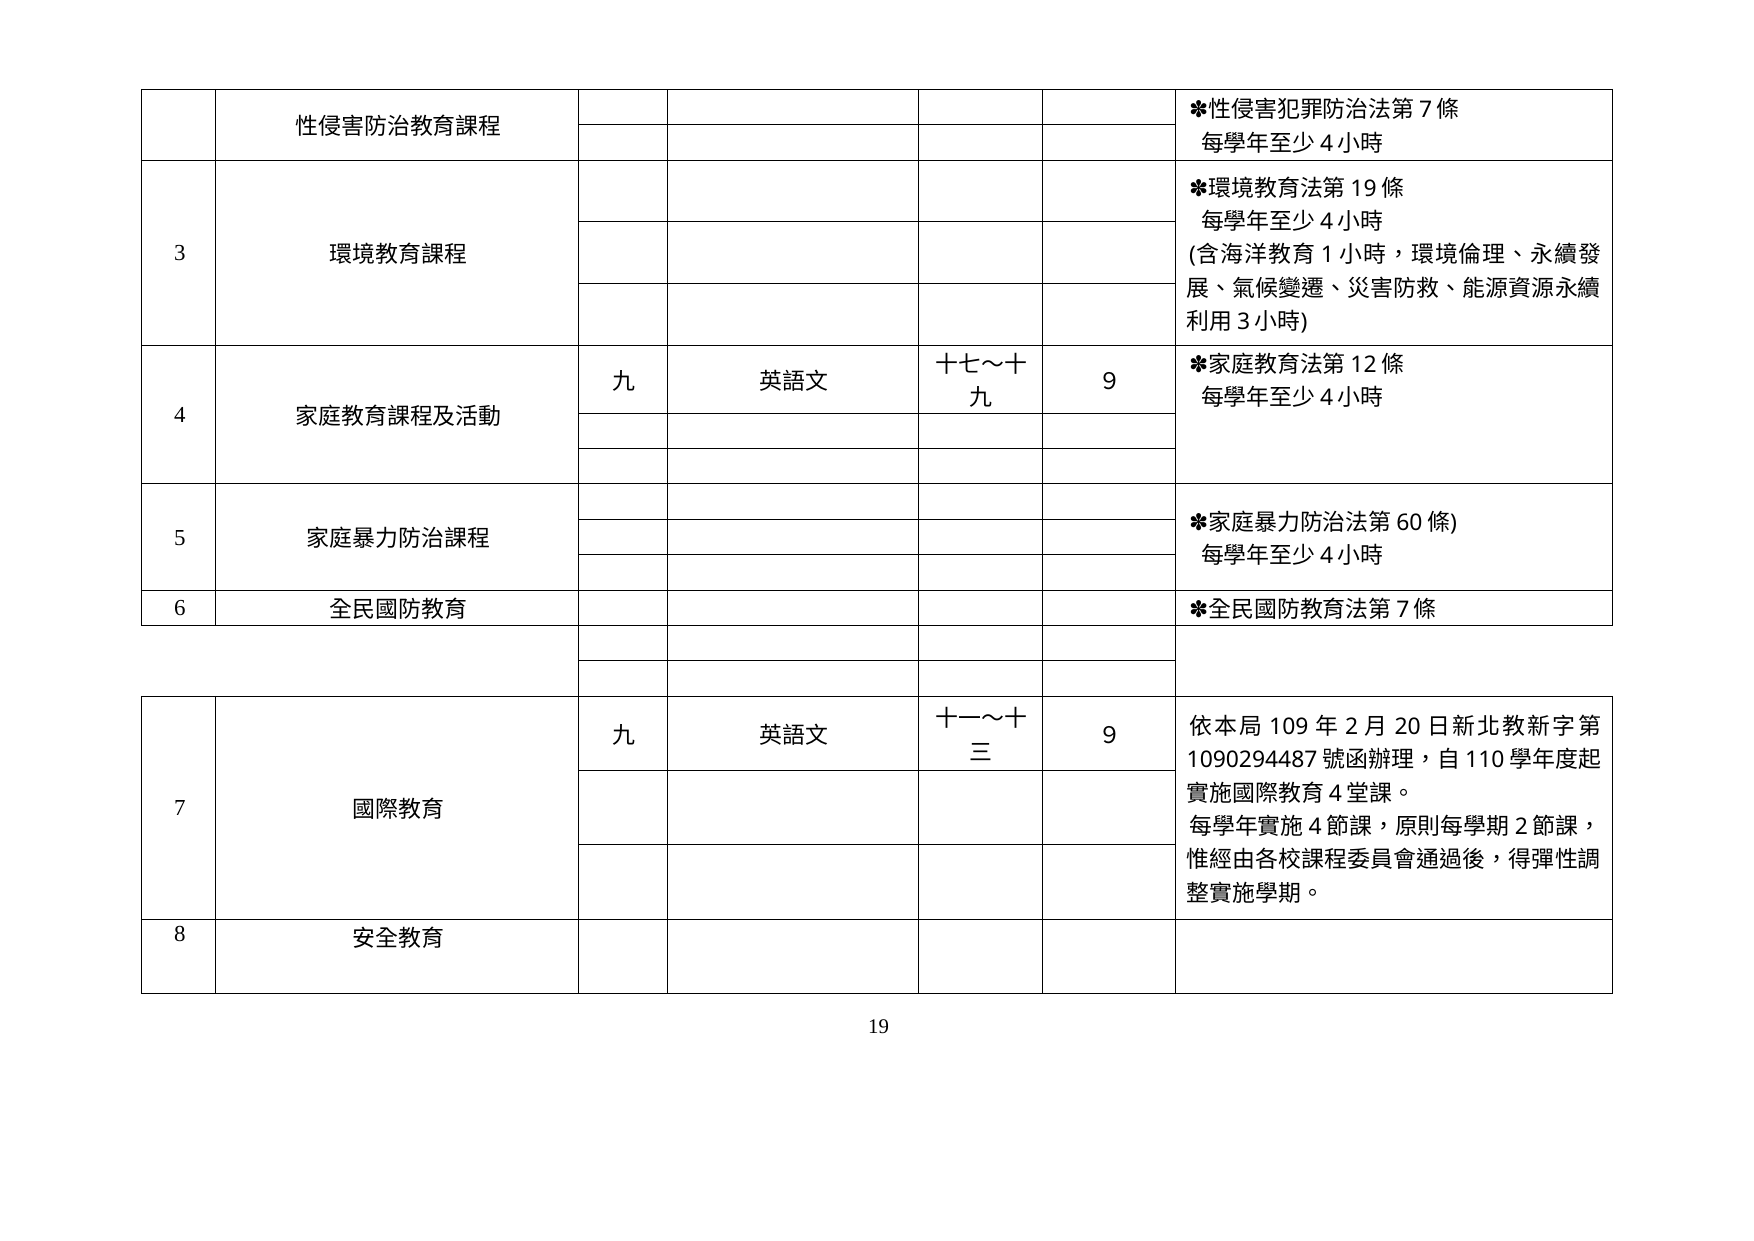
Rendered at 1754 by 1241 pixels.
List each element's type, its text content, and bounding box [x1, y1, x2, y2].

table_cell [919, 284, 1042, 345]
table_cell [919, 520, 1042, 554]
table_cell [668, 845, 918, 919]
table_cell [579, 161, 667, 221]
table_cell [919, 222, 1042, 283]
table_cell [668, 626, 918, 660]
table_cell 依本局109年2月20日新北教新字第1090294487號函辦理，自110學年度起實施國際教育4堂課。 每學年實施4節課，原則每學期2節課，惟經由各校課程委員會通過後，得彈性調整實施學期。 [1176, 697, 1612, 919]
table_cell [579, 845, 667, 919]
table_cell [919, 661, 1042, 696]
table_cell [668, 520, 918, 554]
table_cell [919, 125, 1042, 159]
table_cell 英語文 [668, 346, 918, 412]
table_cell [668, 284, 918, 345]
table_cell [919, 845, 1042, 919]
table_cell [1043, 520, 1175, 554]
table_cell 九 [579, 346, 667, 412]
table_cell ９ [1043, 346, 1175, 412]
table_cell [1043, 626, 1175, 660]
table_cell 英語文 [668, 697, 918, 770]
table_cell [668, 555, 918, 589]
table_cell [1043, 125, 1175, 159]
table_cell [579, 520, 667, 554]
table_cell [1043, 222, 1175, 283]
table_cell 環境教育課程 [216, 161, 578, 345]
table_cell [1043, 161, 1175, 221]
table_cell [668, 414, 918, 448]
table_cell [1043, 661, 1175, 696]
table_cell 8 [142, 920, 215, 993]
table_cell ✽家庭教育法第12條 每學年至少4小時 [1176, 346, 1612, 483]
table_cell [579, 284, 667, 345]
table_cell [919, 555, 1042, 589]
table_cell [919, 449, 1042, 483]
table_cell 5 [142, 484, 215, 589]
table_cell ✽全民國防教育法第7條 [1176, 591, 1612, 625]
table_cell 十一～十三 [919, 697, 1042, 770]
table_cell 3 [142, 161, 215, 345]
table_cell 十七～十九 [919, 346, 1042, 412]
table_cell ９ [1043, 697, 1175, 770]
table_cell [668, 771, 918, 844]
table_cell [919, 90, 1042, 124]
table_cell [1043, 284, 1175, 345]
table_cell [579, 125, 667, 159]
table_cell [579, 555, 667, 589]
table_cell 全民國防教育 [216, 591, 578, 625]
table_cell [579, 414, 667, 448]
table_cell [579, 222, 667, 283]
table_cell [919, 161, 1042, 221]
table_cell [579, 449, 667, 483]
table_cell [919, 626, 1042, 660]
table_cell 4 [142, 346, 215, 483]
table_cell 九 [579, 697, 667, 770]
table_cell [1043, 484, 1175, 519]
table_cell 國際教育 [216, 697, 578, 919]
table_cell [668, 449, 918, 483]
table_cell [1043, 449, 1175, 483]
table_cell ✽家庭暴力防治法第60條) 每學年至少4小時 [1176, 484, 1612, 589]
table_cell 2 [142, 90, 215, 159]
table_cell [1043, 414, 1175, 448]
table_cell [579, 920, 667, 993]
table_cell [668, 920, 918, 993]
table_cell [1043, 591, 1175, 625]
table_cell [1043, 845, 1175, 919]
table_cell [579, 661, 667, 696]
table_cell 6 [142, 591, 215, 625]
table_cell [668, 90, 918, 124]
table_cell [668, 484, 918, 519]
table_cell [668, 161, 918, 221]
table_cell [579, 90, 667, 124]
table_cell [919, 771, 1042, 844]
table_cell 7 [142, 697, 215, 919]
table_cell [668, 125, 918, 159]
table_cell [919, 920, 1042, 993]
table_cell [579, 626, 667, 660]
table_cell [919, 414, 1042, 448]
table_cell [1043, 771, 1175, 844]
table_cell 家庭教育課程及活動 [216, 346, 578, 483]
table_cell 安全教育 [216, 920, 578, 993]
table_cell 性侵害防治教育課程 [216, 90, 578, 159]
table_cell [668, 661, 918, 696]
table_cell [919, 484, 1042, 519]
table_cell [668, 591, 918, 625]
table_cell 家庭暴力防治課程 [216, 484, 578, 589]
table_cell [1176, 920, 1612, 993]
table_cell [579, 591, 667, 625]
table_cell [1176, 90, 1612, 159]
table_cell [1043, 90, 1175, 124]
table_cell ✽環境教育法第19條 每學年至少4小時 (含海洋教育1小時，環境倫理、永續發展、氣候變遷、災害防救、能源資源永續利用3小時) [1176, 161, 1612, 345]
table_cell [919, 591, 1042, 625]
table_cell [668, 222, 918, 283]
table_cell [1043, 555, 1175, 589]
table_cell [579, 771, 667, 844]
table_cell [1043, 920, 1175, 993]
table_cell [579, 484, 667, 519]
